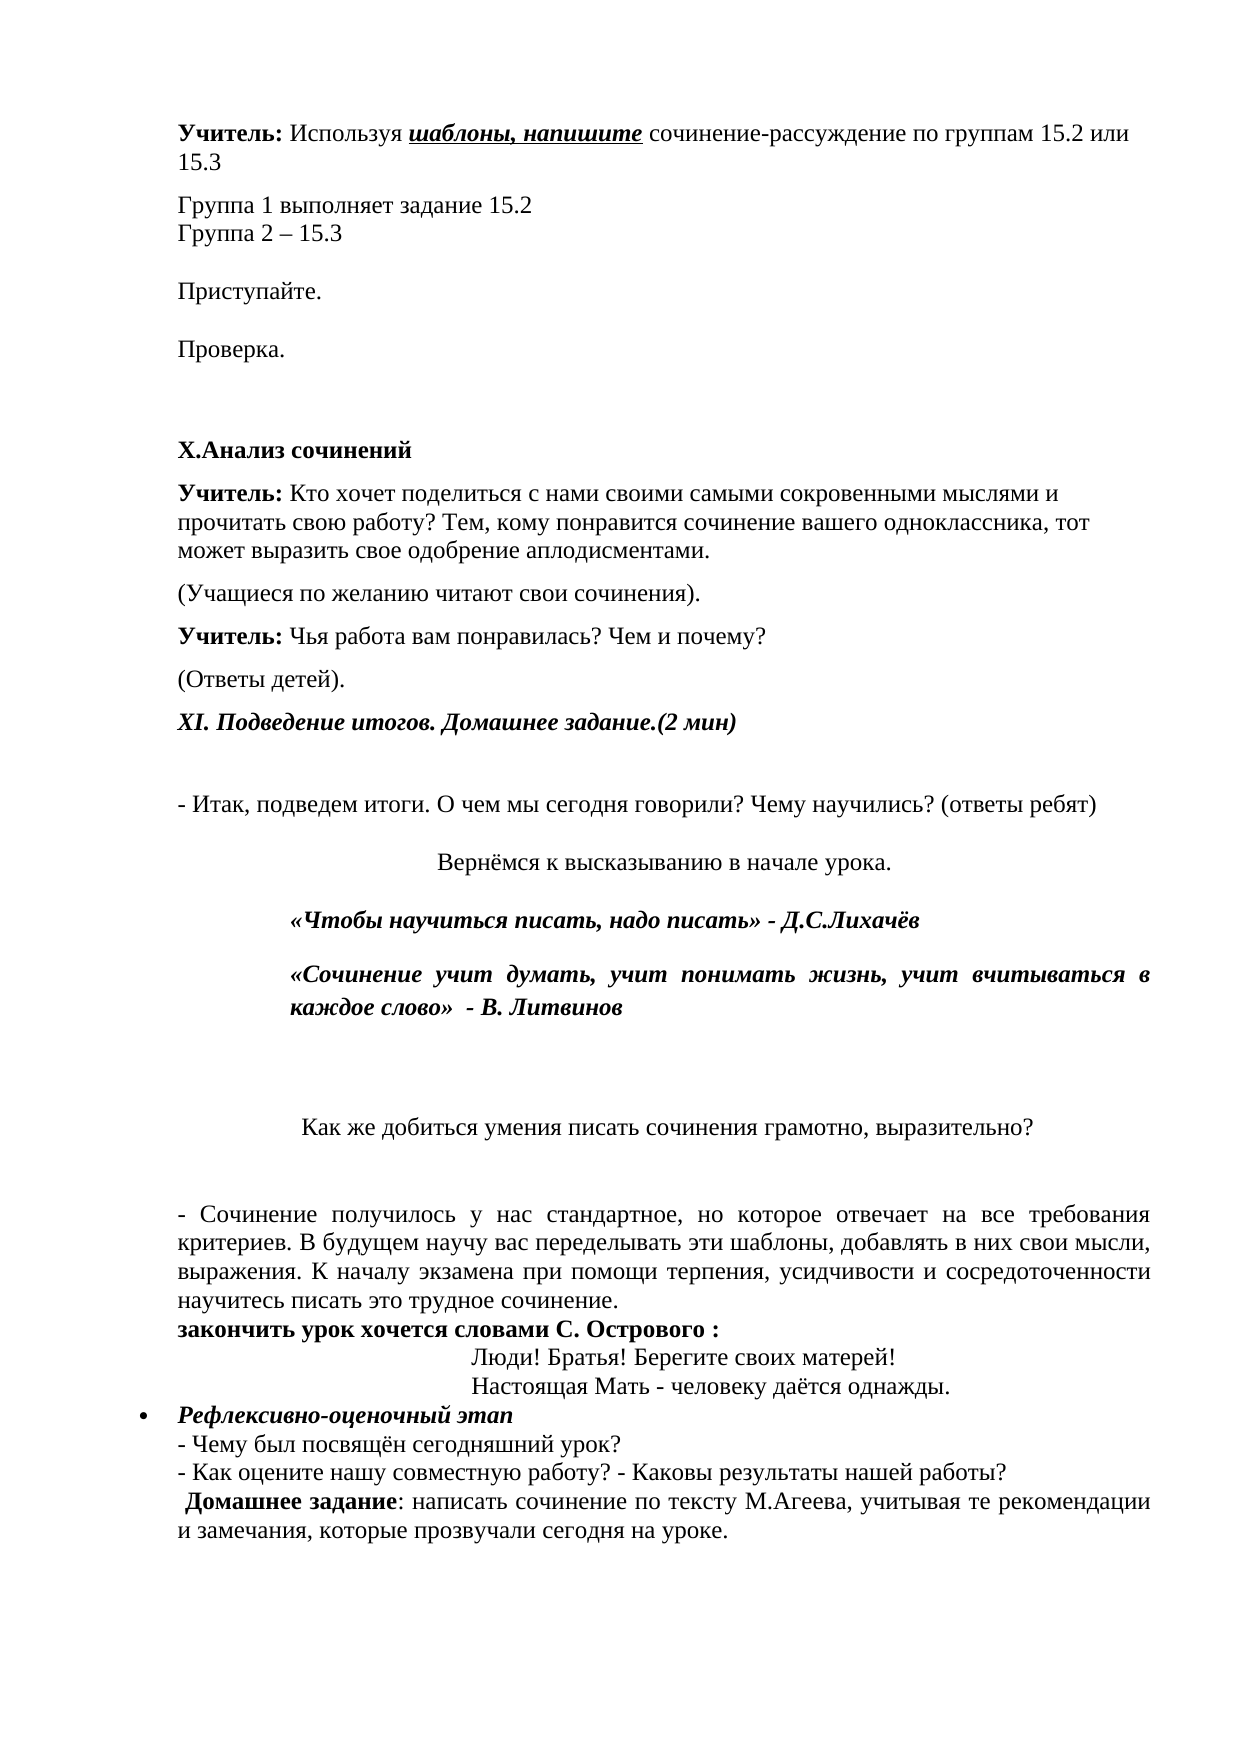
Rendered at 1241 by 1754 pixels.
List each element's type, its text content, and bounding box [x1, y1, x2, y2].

text Настоящая Мать - человеку даётся однажды. [177, 1371, 1152, 1400]
text - Чему был посвящён сегодняшний урок? [177, 1429, 1152, 1457]
text Группа 1 выполняет задание 15.2 [177, 190, 1152, 218]
text Как же добиться умения писать сочинения грамотно, выразительно? [177, 1112, 1152, 1141]
text Учитель: Кто хочет поделиться с нами своими самыми сокровенными мыслями и прочитать свою работу? Тем, кому понравится сочинение вашего одноклассника, тот может выразить свое одобрение аплодисментами. [177, 478, 1152, 564]
text Люди! Братья! Берегите своих матерей! [177, 1342, 1152, 1371]
text «Чтобы научиться писать, надо писать» - Д.С.Лихачёв [290, 905, 1152, 934]
text Учитель: Используя шаблоны, напишите сочинение-рассуждение по группам 15.2 или 15.3 [177, 118, 1152, 176]
text Проверка. [177, 334, 1152, 363]
text (Ответы детей). [177, 664, 1152, 692]
text «Сочинение учит думать, учит понимать жизнь, учит вчитываться в каждое слово» - В. Литвинов [290, 959, 1152, 1021]
text - Итак, подведем итоги. О чем мы сегодня говорили? Чему научились? (ответы ребят) [177, 789, 1152, 818]
text Домашнее задание: написать сочинение по тексту М.Агеева, учитывая те рекомендации и замечания, которые прозвучали сегодня на уроке. [177, 1486, 1152, 1544]
text - Как оцените нашу совместную работу? - Каковы результаты нашей работы? [177, 1457, 1152, 1486]
text XI. Подведение итогов. Домашнее задание.(2 мин) [177, 707, 1152, 735]
list Рефлексивно-оценочный этап [140, 1400, 1152, 1429]
text - Сочинение получилось у нас стандартное, но которое отвечает на все требования критериев. В будущем научу вас переделывать эти шаблоны, добавлять в них свои мысли, выражения. К началу экзамена при помощи терпения, усидчивости и сосредоточенности научитесь писать это трудное сочинение. [177, 1199, 1152, 1314]
text Приступайте. [177, 276, 1152, 305]
text (Учащиеся по желанию читают свои сочинения). [177, 578, 1152, 607]
text закончить урок хочется словами С. Острового : [177, 1314, 1152, 1342]
text Учитель: Чья работа вам понравилась? Чем и почему? [177, 621, 1152, 650]
text Вернёмся к высказыванию в начале урока. [177, 847, 1152, 876]
text Группа 2 – 15.3 [177, 218, 1152, 247]
text X.Анализ сочинений [177, 435, 1152, 464]
